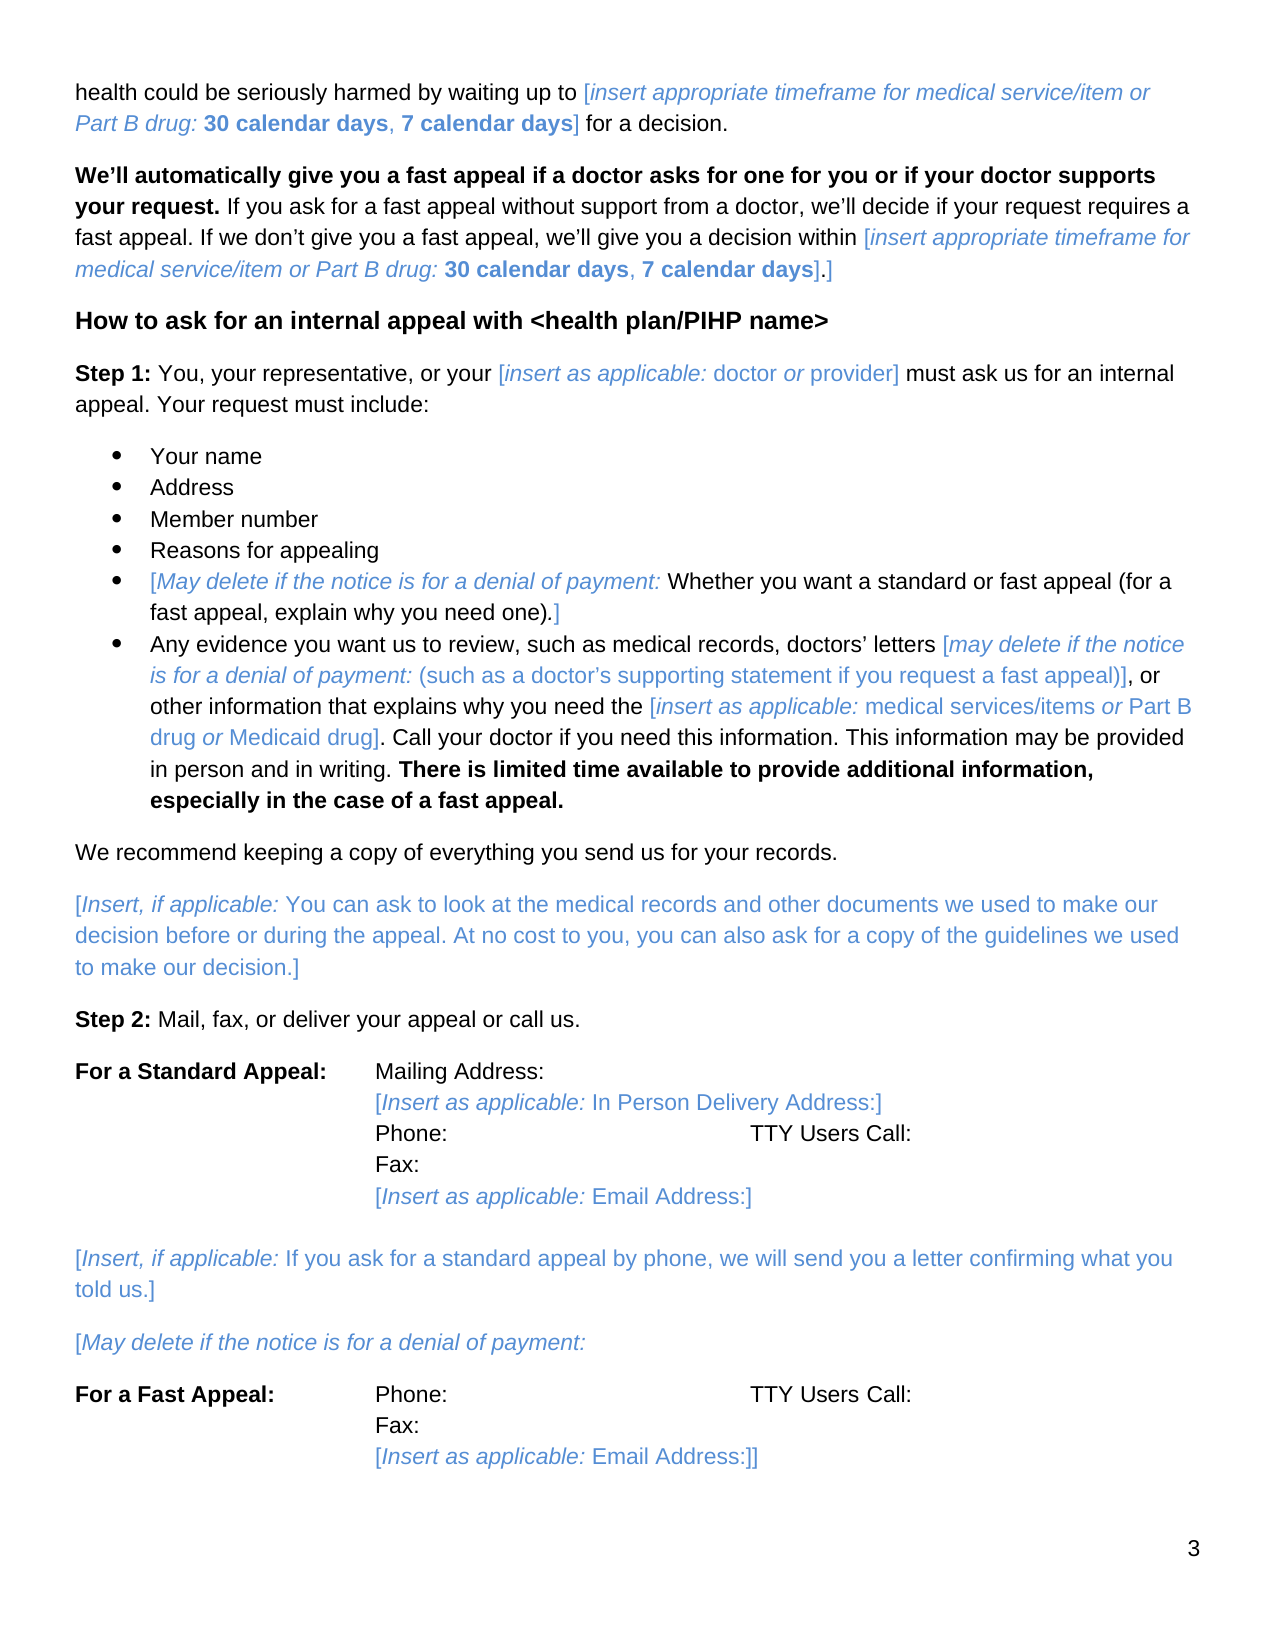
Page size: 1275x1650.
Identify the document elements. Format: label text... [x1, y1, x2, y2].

text [Insert, if applicable: If you ask for a standard appeal by phone, we will send you a letter confirming what you told us.] [75, 1242, 1200, 1304]
text Your name [112, 439, 1200, 471]
text Any evidence you want us to review, such as medical records, doctors’ letters [may delete if the notice is for a denial of payment: (such as a doctor’s supporting statement if you request a fast appeal)], or other information that explains why you need the [insert as applicable: medical services/items or Part B drug or Medicaid drug]. Call your doctor if you need this information. This information may be provided in person and in writing. There is limited time available to provide additional information, especially in the case of a fast appeal. [112, 627, 1200, 814]
text Fax: [75, 1408, 1200, 1439]
text We’ll automatically give you a fast appeal if a doctor asks for one for you or if your doctor supports your request. If you ask for a fast appeal without support from a doctor, we’ll decide if your request requires a fast appeal. If we don’t give you a fast appeal, we’ll give you a decision within [insert appropriate timeframe for medical service/item or Part B drug: 30 calendar days, 7 calendar days].] [75, 158, 1200, 283]
text Step 2: Mail, fax, or deliver your appeal or call us. [75, 1002, 1200, 1033]
text [Insert, if applicable: You can ask to look at the medical records and other documents we used to make our decision before or during the appeal. At no cost to you, you can also ask for a copy of the guidelines we used to make our decision.] [75, 887, 1200, 981]
text For a Standard Appeal: Mailing Address: [75, 1054, 1200, 1085]
text Address [112, 471, 1200, 502]
text [Insert as applicable: Email Address:] [300, 1179, 1200, 1210]
text We recommend keeping a copy of everything you send us for your records. [75, 835, 1200, 867]
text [75, 75, 1200, 137]
text Phone: TTY Users Call: [300, 1117, 1200, 1148]
text Reasons for appealing [112, 533, 1200, 564]
text Step 1: You, your representative, or your [insert as applicable: doctor or provider] must ask us for an internal appeal. Your request must include: [75, 356, 1200, 419]
text [May delete if the notice is for a denial of payment: Whether you want a standard or fast appeal (for a fast appeal, explain why you need one).] [112, 564, 1200, 627]
text [Insert as applicable: Email Address:]] [75, 1439, 1200, 1471]
text [Insert as applicable: In Person Delivery Address:] [75, 1085, 1200, 1117]
text Fax: [300, 1148, 1200, 1179]
text Member number [112, 502, 1200, 533]
text How to ask for an internal appeal with <health plan/PIHP name> [75, 304, 1200, 335]
text For a Fast Appeal: Phone: TTY Users Call: [75, 1377, 1200, 1408]
text [May delete if the notice is for a denial of payment: [75, 1325, 1185, 1356]
